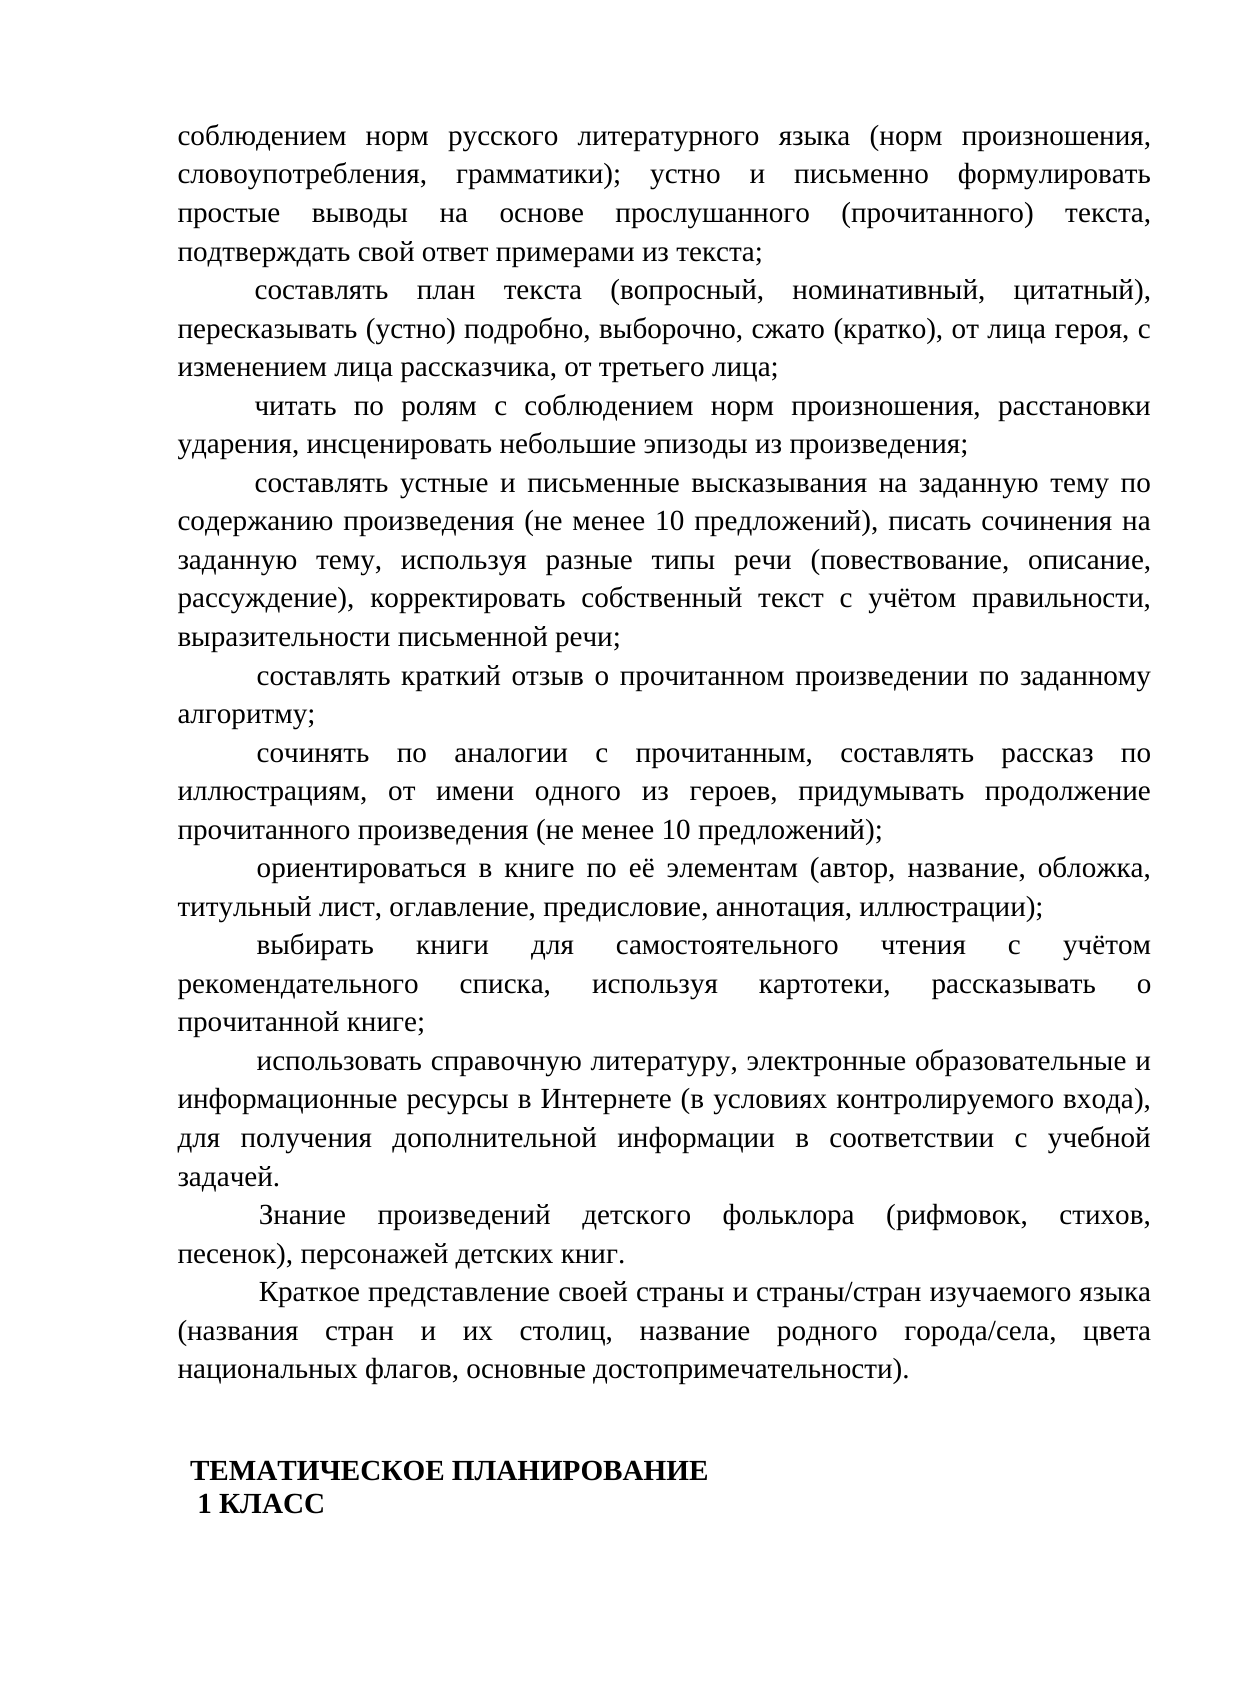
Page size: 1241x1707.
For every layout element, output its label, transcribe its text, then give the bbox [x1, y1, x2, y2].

text сочинять по аналогии с прочитанным, составлять рассказ по иллюстрациям, от имени одного из героев, придумывать продолжение прочитанного произведения (не менее 10 предложений); [177, 735, 1152, 845]
text читать по ролям с соблюдением норм произношения, расстановки ударения, инсценировать небольшие эпизоды из произведения; [177, 388, 1152, 460]
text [177, 118, 1152, 267]
text 1 КЛАСС [190, 1486, 1152, 1520]
text использовать справочную литературу, электронные образовательные и информационные ресурсы в Интернете (в условиях контролируемого входа), для получения дополнительной информации в соответствии с учебной задачей. [177, 1043, 1152, 1192]
text составлять устные и письменные высказывания на заданную тему по содержанию произведения (не менее 10 предложений), писать сочинения на заданную тему, используя разные типы речи (повествование, описание, рассуждение), корректировать собственный текст с учётом правильности, выразительности письменной речи; [177, 465, 1152, 653]
text составлять план текста (вопросный, номинативный, цитатный), пересказывать (устно) подробно, выборочно, сжато (кратко), от лица героя, с изменением лица рассказчика, от третьего лица; [177, 272, 1152, 383]
text ориентироваться в книге по её элементам (автор, название, обложка, титульный лист, оглавление, предисловие, аннотация, иллюстрации); [177, 850, 1152, 922]
text составлять краткий отзыв о прочитанном произведении по заданному алгоритму; [177, 658, 1152, 730]
text ТЕМАТИЧЕСКОЕ ПЛАНИРОВАНИЕ [190, 1453, 1152, 1486]
text выбирать книги для самостоятельного чтения с учётом рекомендательного списка, используя картотеки, рассказывать о прочитанной книге; [177, 927, 1152, 1038]
text Краткое представление своей страны и страны/стран изучаемого языка (названия стран и их столиц, название родного города/села, цвета национальных флагов, основные достопримечательности). [177, 1274, 1152, 1385]
text Знание произведений детского фольклора (рифмовок, стихов, песенок), персонажей детских книг. [177, 1197, 1152, 1269]
